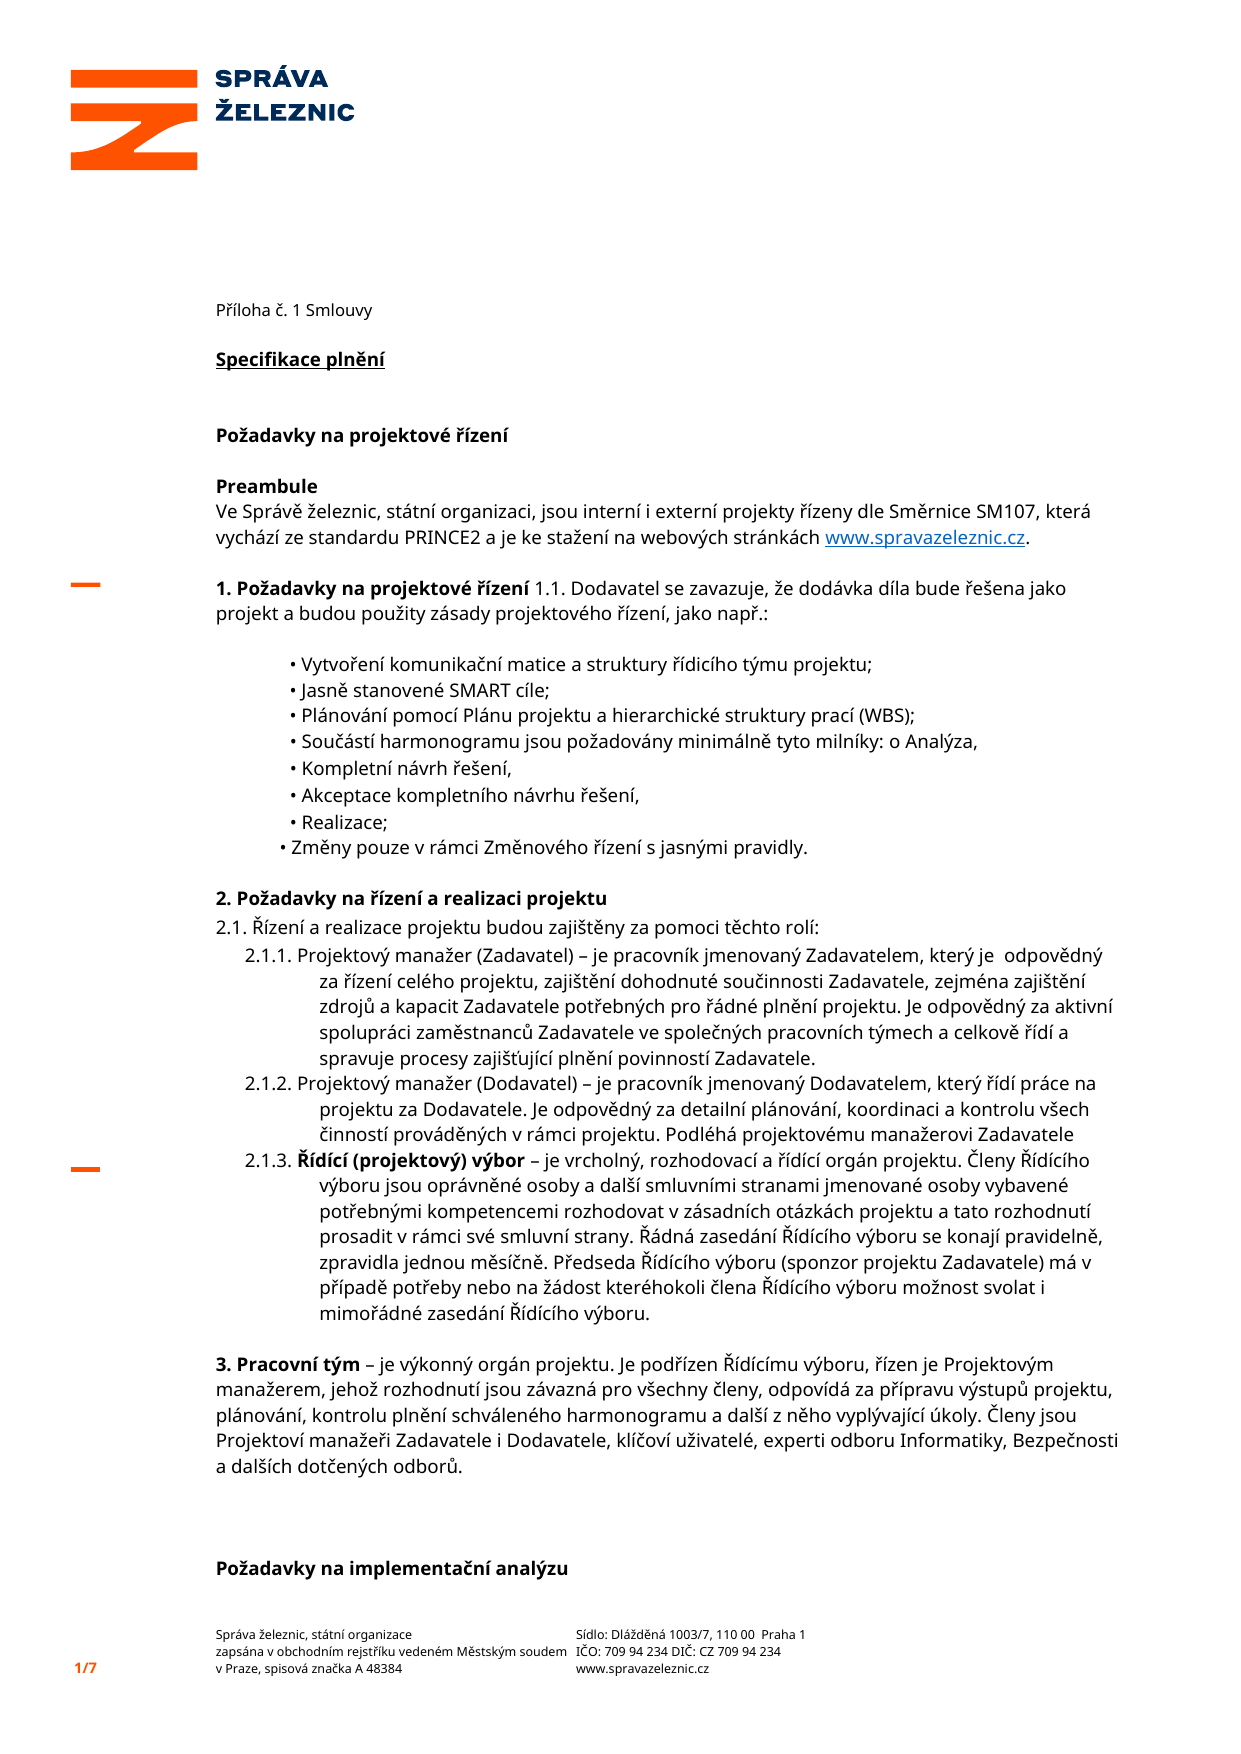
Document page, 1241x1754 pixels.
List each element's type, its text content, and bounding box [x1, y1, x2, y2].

text • Realizace; [289, 809, 1122, 834]
text Požadavky na implementační analýzu [216, 1555, 1122, 1580]
text • Akceptace kompletního návrhu řešení, [289, 782, 1122, 808]
text • Jasně stanovené SMART cíle; [216, 677, 1122, 703]
text 2. Požadavky na řízení a realizaci projektu [216, 886, 1122, 911]
text Preambule [216, 473, 1122, 499]
text 1. Požadavky na projektové řízení 1.1. Dodavatel se zavazuje, že dodávka díla bude řešena jako projekt a budou použity zásady projektového řízení, jako např.: [216, 575, 1122, 626]
text 2.1.3. Řídící (projektový) výbor – je vrcholný, rozhodovací a řídící orgán projektu. Členy Řídícího výboru jsou oprávněné osoby a další smluvními stranami jmenované osoby vybavené potřebnými kompetencemi rozhodovat v zásadních otázkách projektu a tato rozhodnutí prosadit v rámci své smluvní strany. Řádná zasedání Řídícího výboru se konají pravidelně, zpravidla jednou měsíčně. Předseda Řídícího výboru (sponzor projektu Zadavatele) má v případě potřeby nebo na žádost kteréhokoli člena Řídícího výboru možnost svolat i mimořádné zasedání Řídícího výboru. [201, 1147, 1122, 1326]
text • Vytvoření komunikační matice a struktury řídicího týmu projektu; [216, 652, 1122, 677]
text 2.1. Řízení a realizace projektu budou zajištěny za pomoci těchto rolí: [216, 914, 1122, 940]
text Příloha č. 1 Smlouvy [216, 298, 1122, 321]
text Ve Správě železnic, státní organizaci, jsou interní i externí projekty řízeny dle Směrnice SM107, která vychází ze standardu PRINCE2 a je ke stažení na webových stránkách www.spravazeleznic.cz. [216, 499, 1122, 550]
text Specifikace plnění [216, 346, 1122, 372]
text • Kompletní návrh řešení, [289, 755, 1122, 781]
text • Součástí harmonogramu jsou požadovány minimálně tyto milníky: o Analýza, [289, 728, 1122, 754]
text 3. Pracovní tým – je výkonný orgán projektu. Je podřízen Řídícímu výboru, řízen je Projektovým manažerem, jehož rozhodnutí jsou závazná pro všechny členy, odpovídá za přípravu výstupů projektu, plánování, kontrolu plnění schváleného harmonogramu a další z něho vyplývající úkoly. Členy jsou Projektoví manažeři Zadavatele i Dodavatele, klíčoví uživatelé, experti odboru Informatiky, Bezpečnosti a dalších dotčených odborů. [216, 1351, 1122, 1479]
text • Plánování pomocí Plánu projektu a hierarchické struktury prací (WBS); [216, 703, 1122, 728]
text 2.1.1. Projektový manažer (Zadavatel) – je pracovník jmenovaný Zadavatelem, který je odpovědný za řízení celého projektu, zajištění dohodnuté součinnosti Zadavatele, zejména zajištění zdrojů a kapacit Zadavatele potřebných pro řádné plnění projektu. Je odpovědný za aktivní spolupráci zaměstnanců Zadavatele ve společných pracovních týmech a celkově řídí a spravuje procesy zajišťující plnění povinností Zadavatele. [201, 943, 1122, 1070]
text • Změny pouze v rámci Změnového řízení s jasnými pravidly. [216, 834, 1122, 860]
text 2.1.2. Projektový manažer (Dodavatel) – je pracovník jmenovaný Dodavatelem, který řídí práce na projektu za Dodavatele. Je odpovědný za detailní plánování, koordinaci a kontrolu všech činností prováděných v rámci projektu. Podléhá projektovému manažerovi Zadavatele [201, 1070, 1122, 1147]
text Požadavky na projektové řízení [216, 422, 1122, 448]
